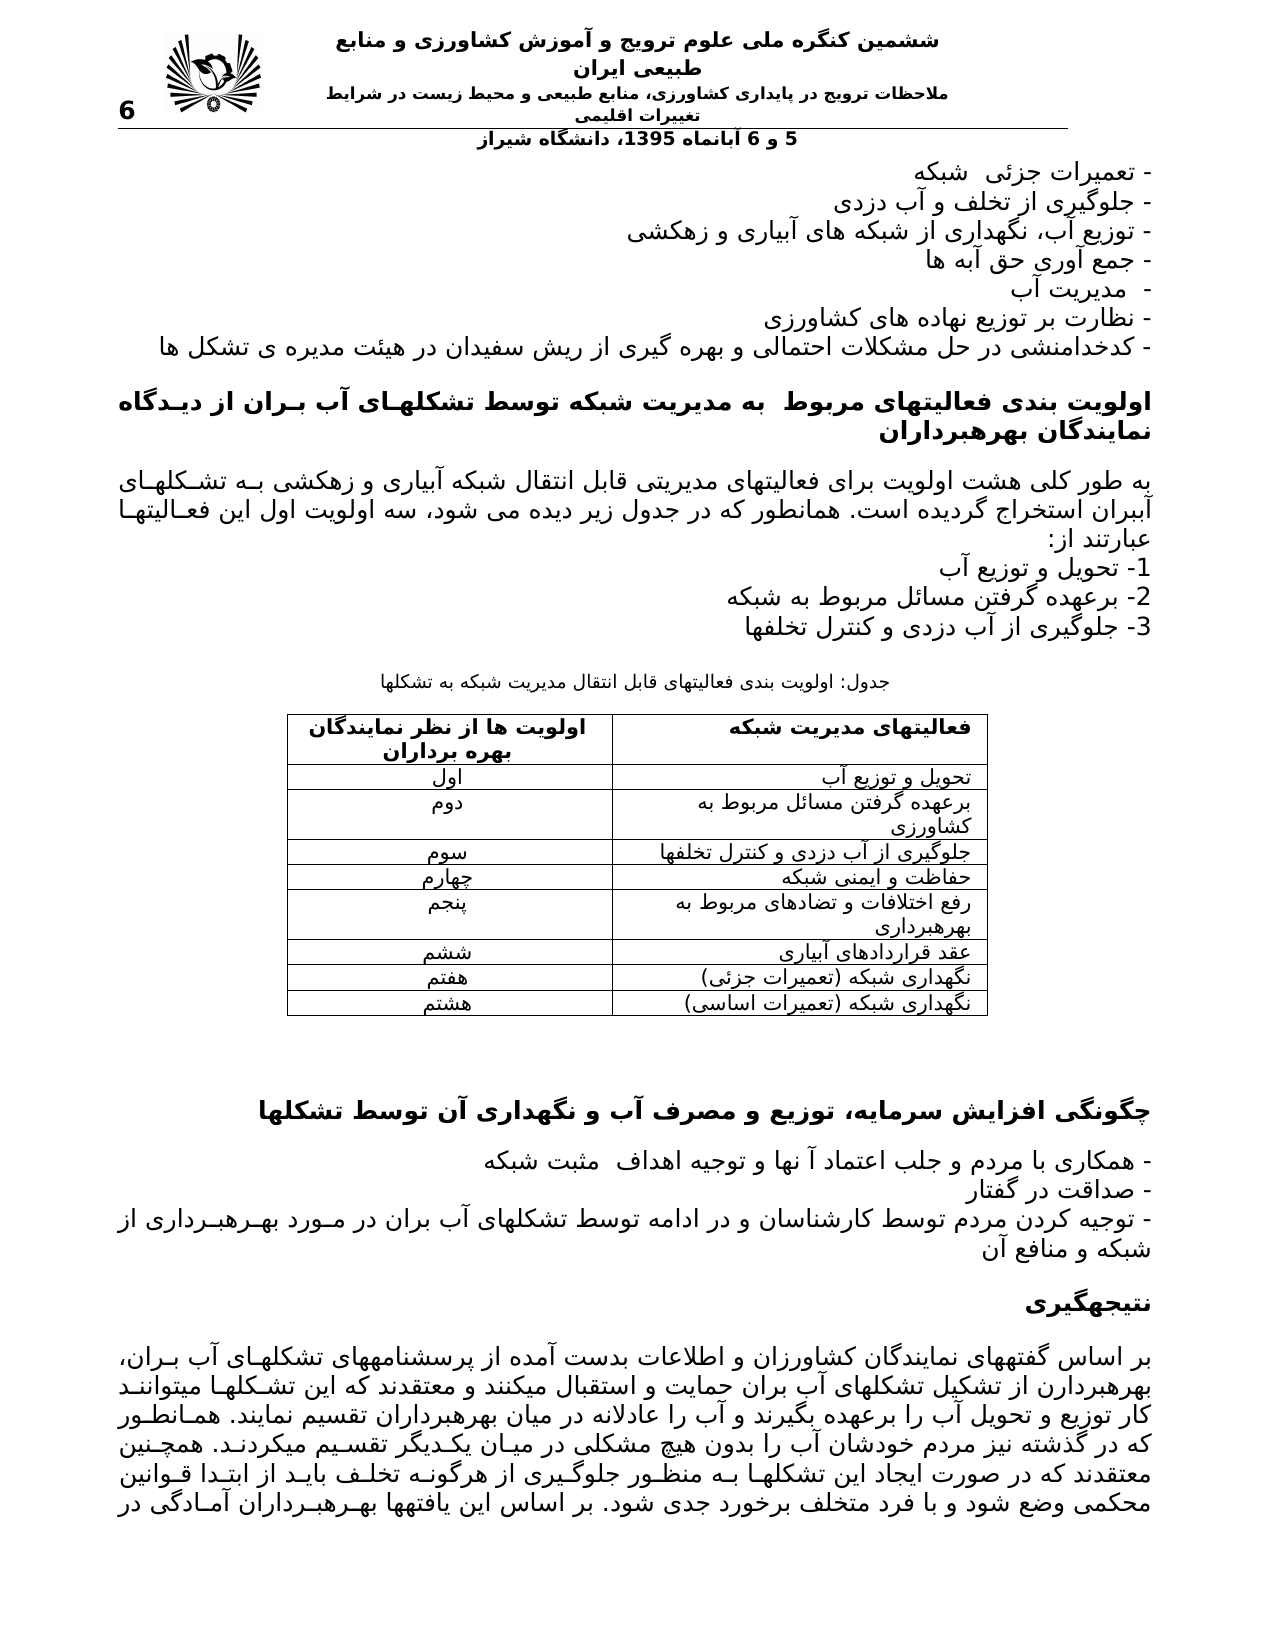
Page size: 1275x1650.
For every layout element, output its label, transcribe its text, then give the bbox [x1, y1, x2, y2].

table_cell پنجم [288, 890, 612, 939]
table_cell دوم [288, 790, 612, 839]
table_cell عقد قراردادهای آبیاری [613, 940, 987, 964]
text - همکاری با مردم و جلب اعتماد آ نها و توجیه اهداف مثبت شبکه [118, 1146, 1152, 1176]
table_cell هفتم [288, 965, 612, 989]
text - جمع آوری حق آبه ها [118, 245, 1152, 274]
table_cell اول [288, 765, 612, 789]
text 2- برعهده گرفتن مسائل مربوط به شبکه [118, 583, 1152, 612]
text - صداقت در گفتار [118, 1176, 1152, 1205]
text به طور کلی هشت اولویت برای فعالیتهای مدیریتی قابل انتقال شبکه آبیاری و زهکشی به تشکلهای آببران استخراج گردیده است. همانطور که در جدول زیر دیده می شود، سه اولویت اول این فعالیتها عبارتند از: [118, 466, 1152, 553]
text چگونگی افزایش سرمایه، توزیع و مصرف آب و نگهداری آن توسط تشکلها [118, 1096, 1152, 1126]
table_cell حفاظت و ایمنی شبکه [613, 865, 987, 889]
table_cell برعهده گرفتن مسائل مربوط به کشاورزی [613, 790, 987, 839]
table_cell رفع اختلافات و تضادهای مربوط به بهرهبرداری [613, 890, 987, 939]
table_header فعالیتهای مدیریت شبکه [613, 715, 987, 764]
text - توزیع آب، نگهداری از شبکه های آبیاری و زهکشی [118, 216, 1152, 245]
text جدول: اولویت بندی فعالیتهای قابل انتقال مدیریت شبکه به تشکلها [118, 671, 1152, 693]
text - توجیه کردن مردم توسط کارشناسان و در ادامه توسط تشکلهای آب بران در مورد بهرهبرداری از شبکه و منافع آن [118, 1205, 1152, 1263]
text 3- جلوگیری از آب دزدی و کنترل تخلفها [118, 612, 1152, 641]
text نتیجهگیری [118, 1288, 1152, 1317]
table_cell سوم [288, 840, 612, 864]
text - جلوگیری از تخلف و آب دزدی [118, 187, 1152, 216]
table_header اولویت ها از نظر نمایندگان بهره برداران [288, 715, 612, 764]
text اولویت بندی فعالیتهای مربوط به مدیریت شبکه توسط تشکلهای آب بران از دیدگاه نمایندگان بهرهبرداران [118, 387, 1152, 445]
picture [164, 32, 263, 114]
table_cell نگهداری شبکه (تعمیرات اساسی) [613, 991, 987, 1015]
table_cell جلوگیری از آب دزدی و کنترل تخلفها [613, 840, 987, 864]
table_cell چهارم [288, 865, 612, 889]
table_cell نگهداری شبکه (تعمیرات جزئی) [613, 965, 987, 989]
text - تعمیرات جزئی شبکه [118, 158, 1152, 187]
text - نظارت بر توزیع نهاده های کشاورزی [118, 303, 1152, 333]
text - کدخدامنشی در حل مشکلات احتمالی و بهره گیری از ریش سفیدان در هیئت مدیره ی تشکل ها [118, 333, 1152, 362]
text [118, 1342, 1152, 1517]
table_cell تحویل و توزیع آب [613, 765, 987, 789]
text - مدیریت آب [118, 274, 1152, 303]
table_cell هشتم [288, 991, 612, 1015]
table_cell ششم [288, 940, 612, 964]
text 1- تحویل و توزیع آب [118, 553, 1152, 583]
